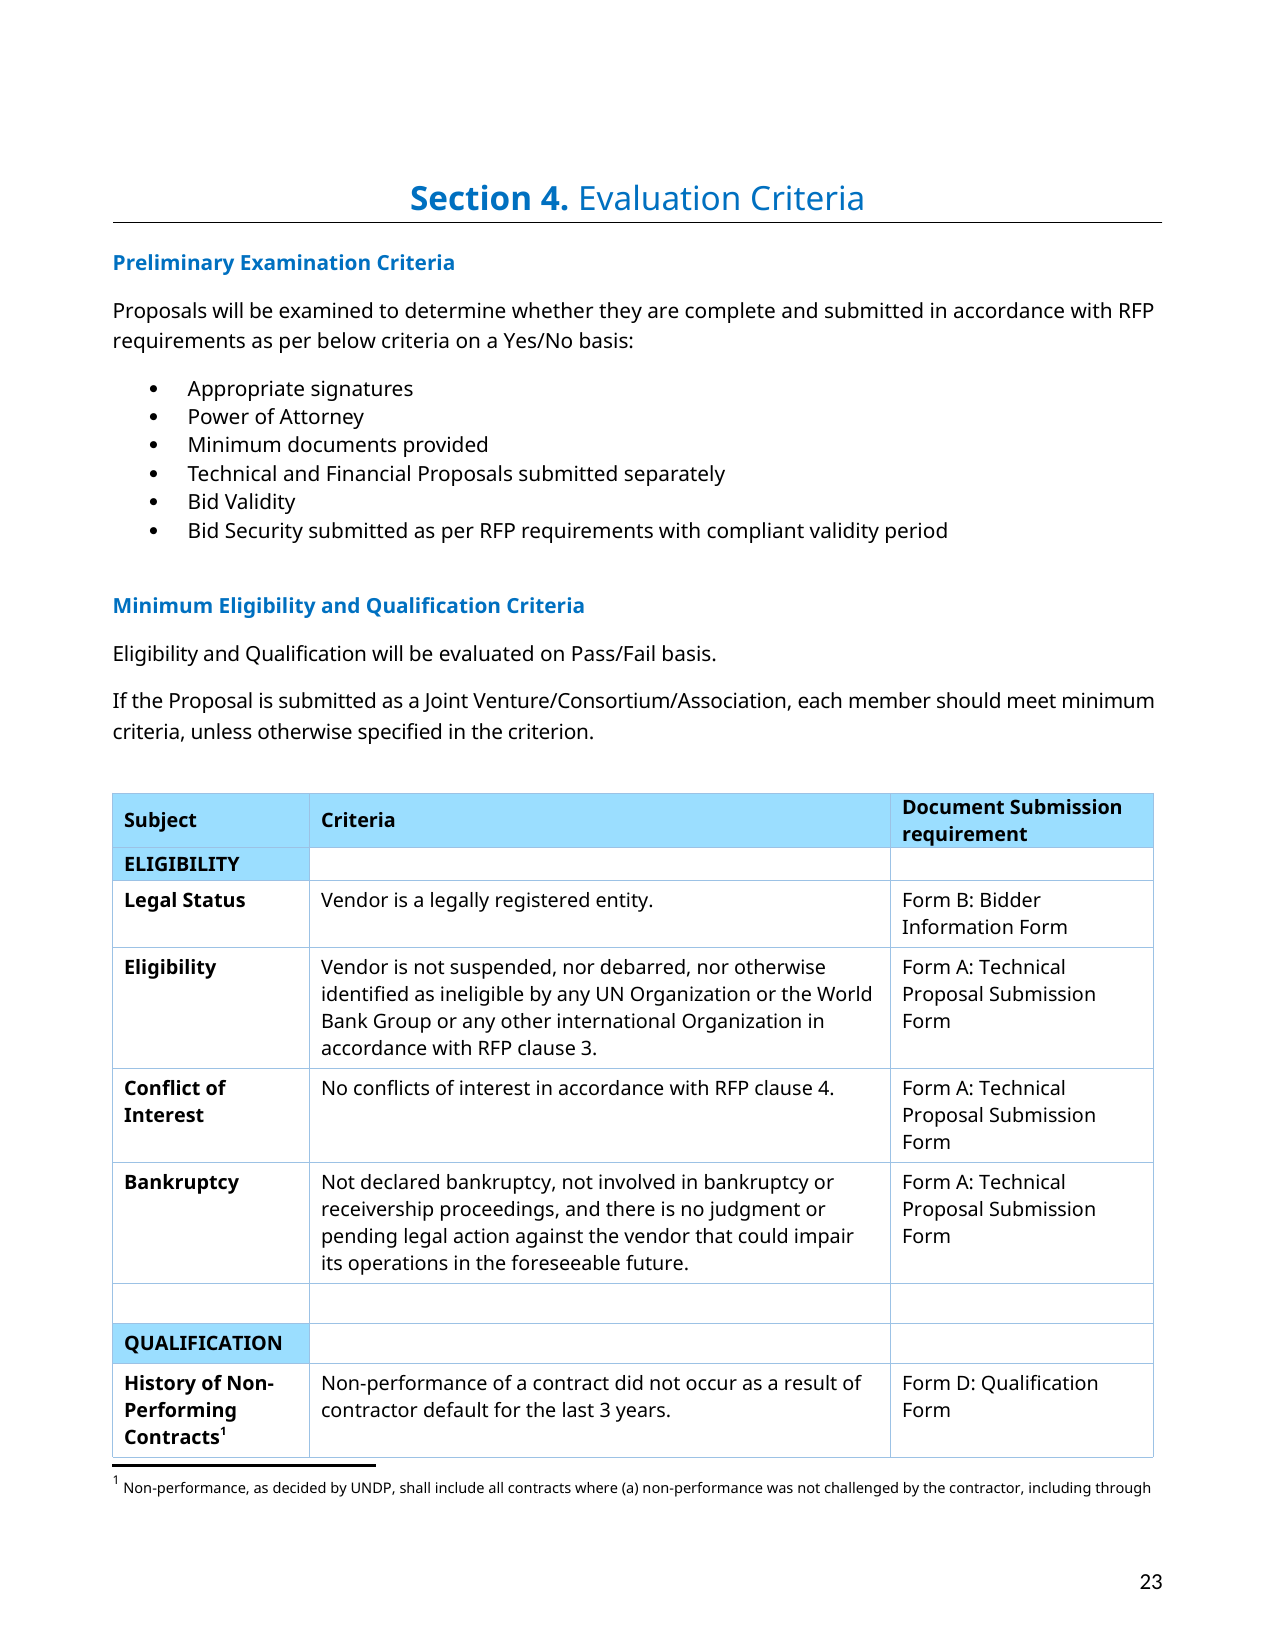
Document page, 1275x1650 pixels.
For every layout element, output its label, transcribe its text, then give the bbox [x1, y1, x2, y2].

table_cell Conflict of Interest [113, 1069, 309, 1162]
table_cell Form A: Technical Proposal Submission Form [891, 1163, 1153, 1283]
list Power of Attorney [150, 402, 1162, 431]
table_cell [891, 1364, 1153, 1457]
table_cell [113, 1284, 309, 1323]
text Preliminary Examination Criteria [112, 248, 1162, 277]
table_cell Vendor is a legally registered entity. [310, 881, 890, 947]
table_cell Legal Status [113, 881, 309, 947]
text If the Proposal is submitted as a Joint Venture/Consortium/Association, each member should meet minimum criteria, unless otherwise specified in the criterion. [112, 686, 1162, 745]
table_cell No conflicts of interest in accordance with RFP clause 4. [310, 1069, 890, 1162]
table_cell [891, 1284, 1153, 1323]
text Eligibility and Qualification will be evaluated on Pass/Fail basis. [112, 639, 1162, 667]
subtitle Section 4. Evaluation Criteria [112, 175, 1162, 223]
table_cell [891, 848, 1153, 880]
list Bid Security submitted as per RFP requirements with compliant validity period [150, 516, 1162, 544]
table_cell Non-performance of a contract did not occur as a result of contractor default for the last 3 years. [310, 1364, 890, 1457]
table_cell QUALIFICATION [113, 1324, 309, 1363]
table_cell Bankruptcy [113, 1163, 309, 1283]
table_header Subject [113, 794, 309, 847]
list Appropriate signatures [150, 374, 1162, 402]
table_cell [310, 1324, 890, 1363]
table_cell Vendor is not suspended, nor debarred, nor otherwise identified as ineligible by any UN Organization or the World Bank Group or any other international Organization in accordance with RFP clause 3. [310, 948, 890, 1068]
table_cell Eligibility [113, 948, 309, 1068]
table_header Criteria [310, 794, 890, 847]
table_cell Form A: Technical Proposal Submission Form [891, 1069, 1153, 1162]
table_cell [891, 1324, 1153, 1363]
table_cell Not declared bankruptcy, not involved in bankruptcy or receivership proceedings, and there is no judgment or pending legal action against the vendor that could impair its operations in the foreseeable future. [310, 1163, 890, 1283]
list Bid Validity [150, 487, 1162, 516]
table_cell Form A: Technical Proposal Submission Form [891, 948, 1153, 1068]
table_cell ELIGIBILITY [113, 848, 309, 880]
table_cell [310, 848, 890, 880]
text Proposals will be examined to determine whether they are complete and submitted in accordance with RFP requirements as per below criteria on a Yes/No basis: [112, 296, 1162, 355]
table_cell History of Non-Performing Contracts [113, 1364, 309, 1457]
list Minimum documents provided [150, 431, 1162, 459]
text Minimum Eligibility and Qualification Criteria [112, 592, 1162, 620]
list Technical and Financial Proposals submitted separately [150, 459, 1162, 487]
table_header Document Submission requirement [891, 794, 1153, 847]
table_cell [310, 1284, 890, 1323]
table_cell Form B: Bidder Information Form [891, 881, 1153, 947]
